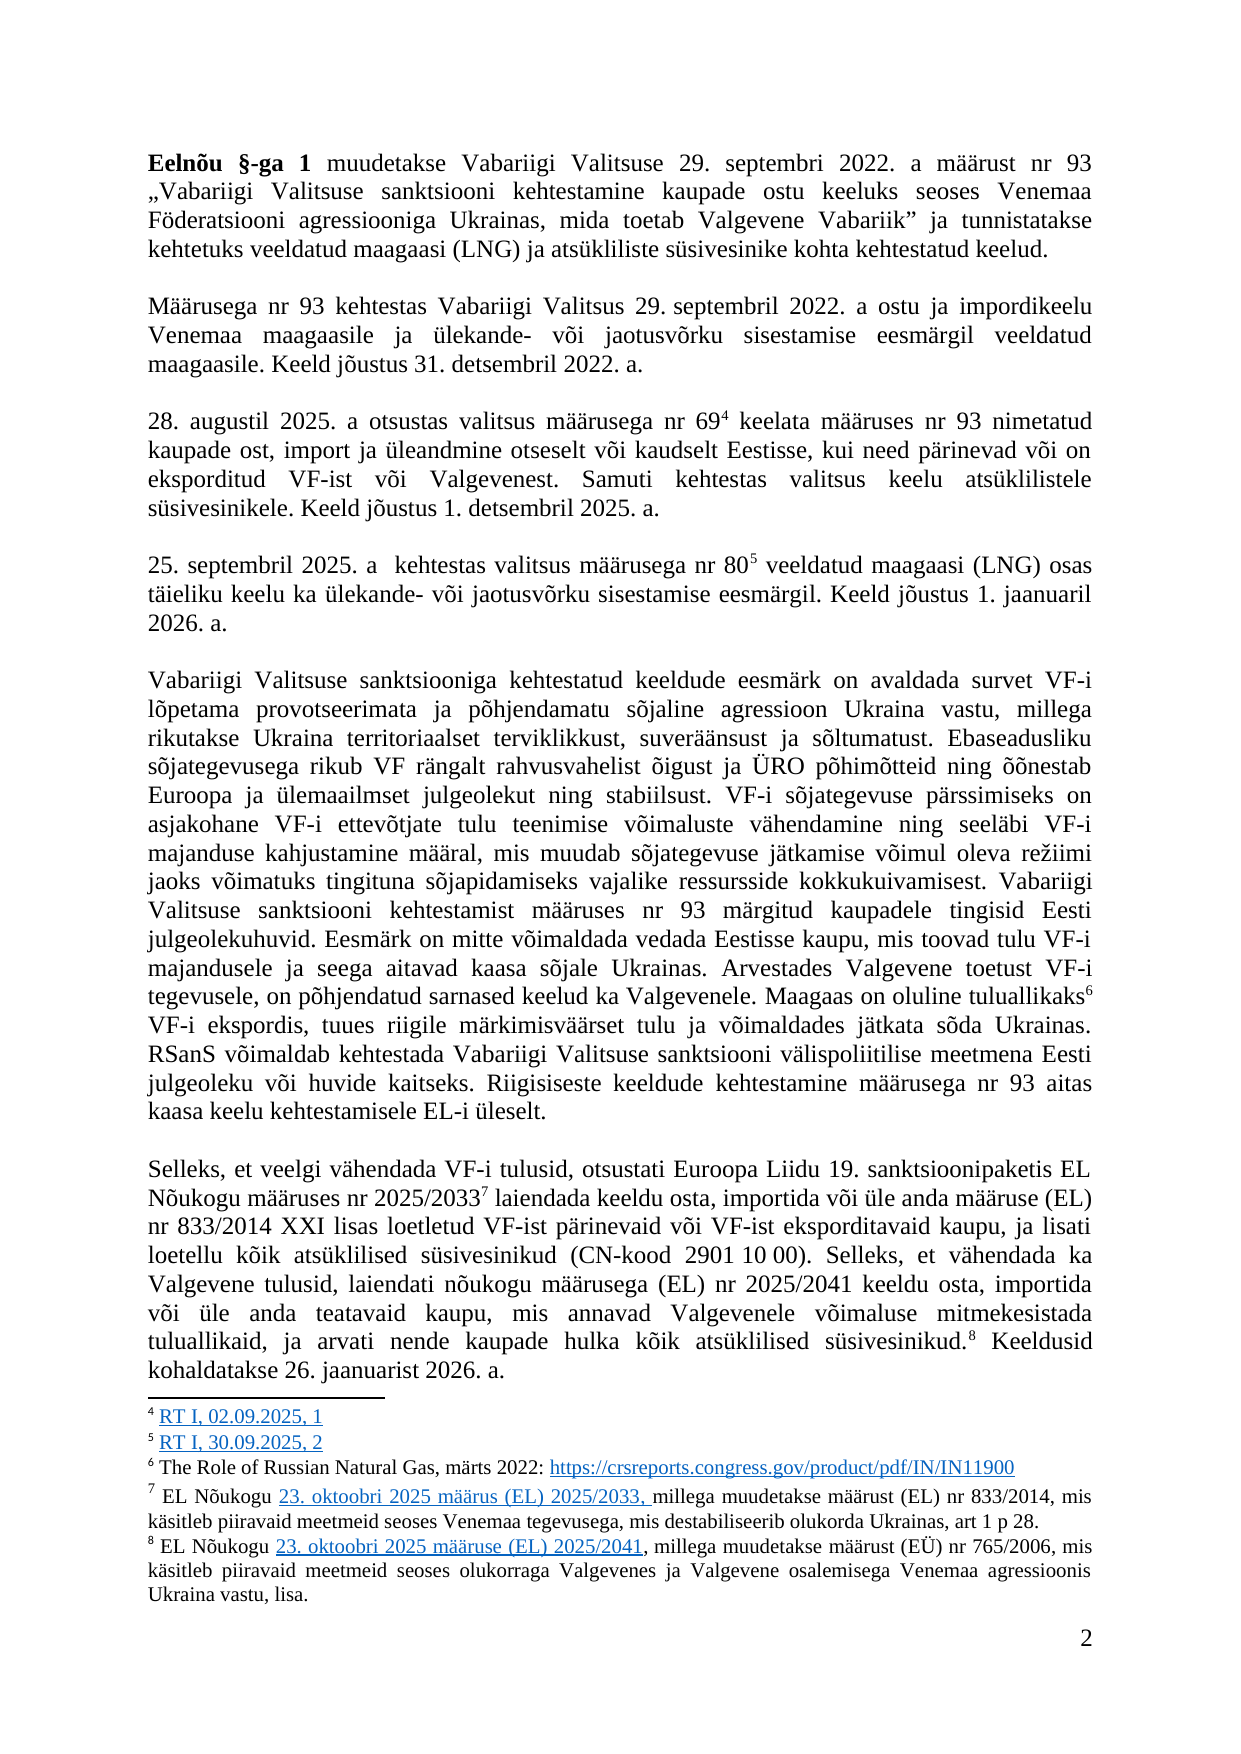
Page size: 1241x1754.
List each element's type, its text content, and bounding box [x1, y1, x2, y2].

text Vabariigi Valitsuse sanktsiooniga kehtestatud keeldude eesmärk on avaldada survet VF-i lõpetama provotseerimata ja põhjendamatu sõjaline agressioon Ukraina vastu, millega rikutakse Ukraina territoriaalset terviklikkust, suveräänsust ja sõltumatust. Ebaseadusliku sõjategevusega rikub VF rängalt rahvusvahelist õigust ja ÜRO põhimõtteid ning õõnestab Euroopa ja ülemaailmset julgeolekut ning stabiilsust. VF-i sõjategevuse pärssimiseks on asjakohane VF-i ettevõtjate tulu teenimise võimaluste vähendamine ning seeläbi VF-i majanduse kahjustamine määral, mis muudab sõjategevuse jätkamise võimul oleva režiimi jaoks võimatuks tingituna sõjapidamiseks vajalike ressursside kokkukuivamisest. Vabariigi Valitsuse sanktsiooni kehtestamist määruses nr 93 märgitud kaupadele tingisid Eesti julgeolekuhuvid. Eesmärk on mitte võimaldada vedada Eestisse kaupu, mis toovad tulu VF-i majandusele ja seega aitavad kaasa sõjale Ukrainas. Arvestades Valgevene toetust VF-i tegevusele, on põhjendatud sarnased keelud ka Valgevenele. Maagaas on oluline tuluallikaks VF-i ekspordis, tuues riigile märkimisväärset tulu ja võimaldades jätkata sõda Ukrainas. RSanS võimaldab kehtestada Vabariigi Valitsuse sanktsiooni välispoliitilise meetmena Eesti julgeoleku või huvide kaitseks. Riigisiseste keeldude kehtestamine määrusega nr 93 aitas kaasa keelu kehtestamisele EL-i üleselt. [148, 665, 1093, 1125]
text Selleks, et veelgi vähendada VF-i tulusid, otsustati Euroopa Liidu 19. sanktsioonipaketis EL Nõukogu määruses nr 2025/2033 laiendada keeldu osta, importida või üle anda määruse (EL) nr 833/2014 XXI lisas loetletud VF-ist pärinevaid või VF-ist eksporditavaid kaupu, ja lisati loetellu kõik atsüklilised süsivesinikud (CN-kood 2901 10 00). Selleks, et vähendada ka Valgevene tulusid, laiendati nõukogu määrusega (EL) nr 2025/2041 keeldu osta, importida või üle anda teatavaid kaupu, mis annavad Valgevenele võimaluse mitmekesistada tuluallikaid, ja arvati nende kaupade hulka kõik atsüklilised süsivesinikud. Keeldusid kohaldatakse 26. jaanuarist 2026. a. [148, 1154, 1093, 1384]
text 28. augustil 2025. a otsustas valitsus määrusega nr 69 keelata määruses nr 93 nimetatud kaupade ost, import ja üleandmine otseselt või kaudselt Eestisse, kui need pärinevad või on eksporditud VF-ist või Valgevenest. Samuti kehtestas valitsus keelu atsüklilistele süsivesinikele. Keeld jõustus 1. detsembril 2025. a. [148, 406, 1093, 521]
text 25. septembril 2025. a kehtestas valitsus määrusega nr 80 veeldatud maagaasi (LNG) osas täieliku keelu ka ülekande- või jaotusvõrku sisestamise eesmärgil. Keeld jõustus 1. jaanuaril 2026. a. [148, 550, 1093, 636]
text Eelnõu §-ga 1 muudetakse Vabariigi Valitsuse 29. septembri 2022. a määrust nr 93 „Vabariigi Valitsuse sanktsiooni kehtestamine kaupade ostu keeluks seoses Venemaa Föderatsiooni agressiooniga Ukrainas, mida toetab Valgevene Vabariik” ja tunnistatakse kehtetuks veeldatud maagaasi (LNG) ja atsükliliste süsivesinike kohta kehtestatud keelud. [148, 148, 1093, 263]
text Määrusega nr 93 kehtestas Vabariigi Valitsus 29. septembril 2022. a ostu ja impordikeelu Venemaa maagaasile ja ülekande- või jaotusvõrku sisestamise eesmärgil veeldatud maagaasile. Keeld jõustus 31. detsembril 2022. a. [148, 291, 1093, 378]
